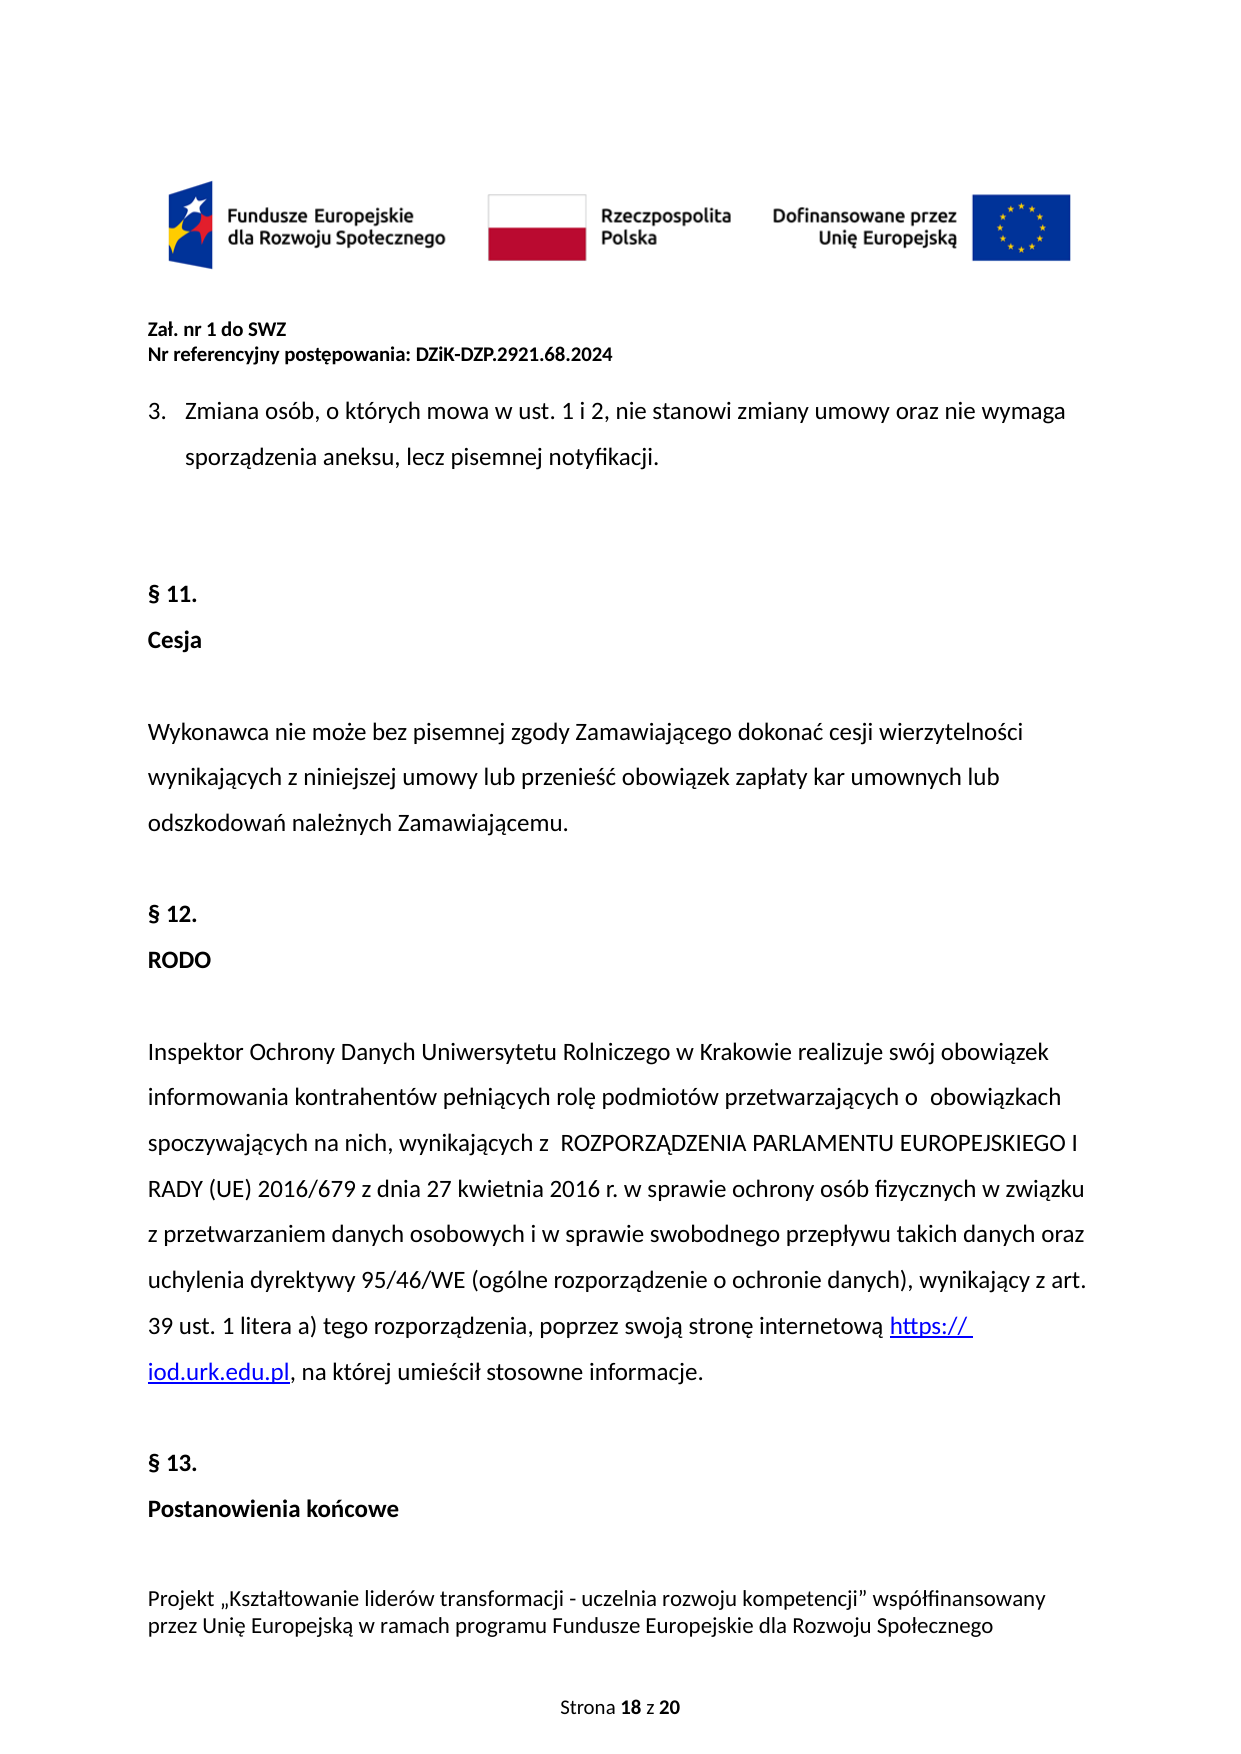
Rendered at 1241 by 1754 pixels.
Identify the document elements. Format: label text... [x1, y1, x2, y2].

text Inspektor Ochrony Danych Uniwersytetu Rolniczego w Krakowie realizuje swój obowiązek informowania kontrahentów pełniących rolę podmiotów przetwarzających o obowiązkach spoczywających na nich, wynikających z ROZPORZĄDZENIA PARLAMENTU EUROPEJSKIEGO I RADY (UE) 2016/679 z dnia 27 kwietnia 2016 r. w sprawie ochrony osób fizycznych w związku z przetwarzaniem danych osobowych i w sprawie swobodnego przepływu takich danych oraz uchylenia dyrektywy 95/46/WE (ogólne rozporządzenie o ochronie danych), wynikający z art. 39 ust. 1 litera a) tego rozporządzenia, poprzez swoją stronę internetową https:// iod.urk.edu.pl, na której umieścił stosowne informacje. [148, 1036, 1093, 1386]
picture [147, 159, 1092, 291]
text Wykonawca nie może bez pisemnej zgody Zamawiającego dokonać cesji wierzytelności wynikających z niniejszej umowy lub przenieść obowiązek zapłaty kar umownych lub odszkodowań należnych Zamawiającemu. [148, 716, 1093, 838]
text Cesja [148, 624, 1093, 655]
text § 13. [148, 1447, 1093, 1478]
text RODO [148, 944, 1093, 975]
text § 12. [148, 898, 1093, 929]
text Postanowienia końcowe [148, 1493, 1093, 1523]
list Zmiana osób, o których mowa w ust. 1 i 2, nie stanowi zmiany umowy oraz nie wymaga sporządzenia aneksu, lecz pisemnej notyfikacji. [148, 396, 1093, 472]
text § 11. [148, 578, 1093, 609]
